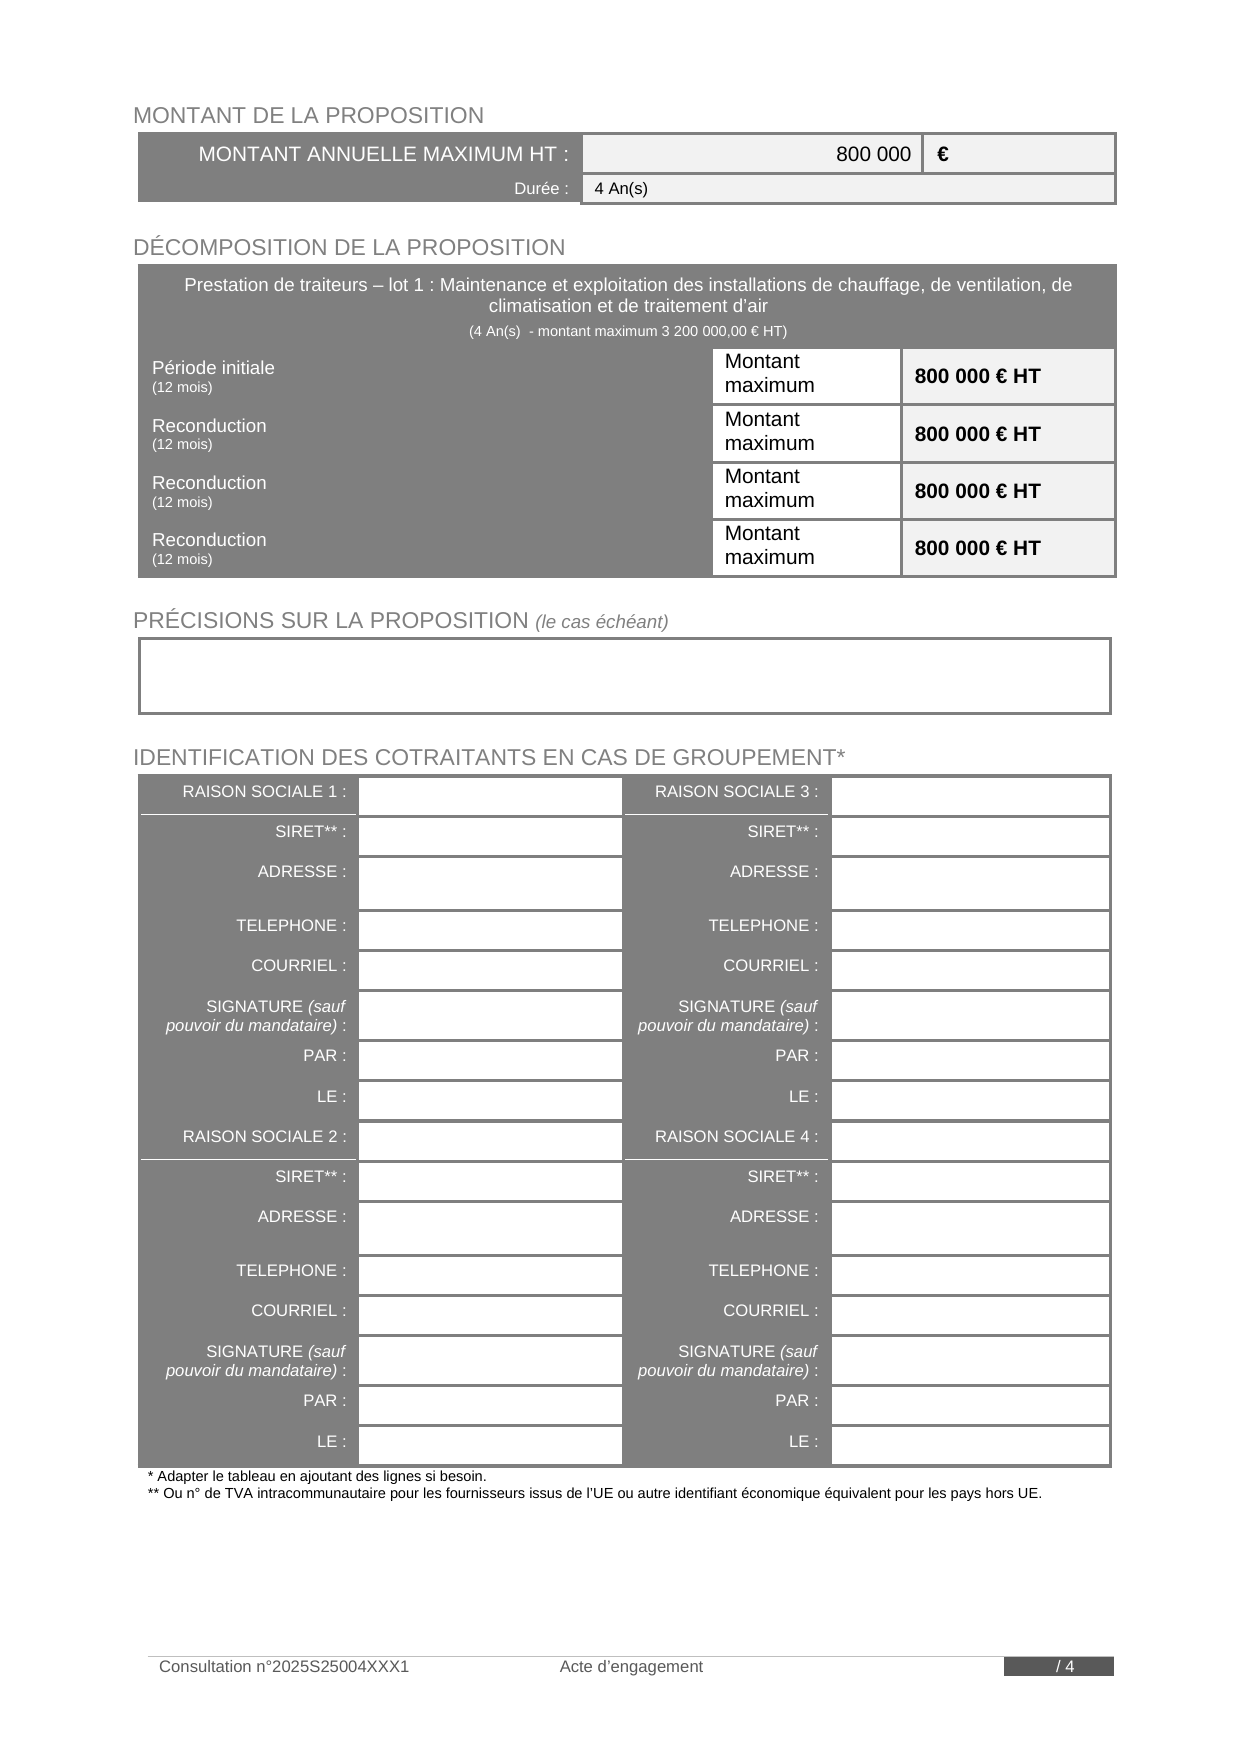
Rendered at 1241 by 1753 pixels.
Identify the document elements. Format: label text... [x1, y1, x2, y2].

table_cell SIRET** : [625, 818, 828, 855]
table_cell PAR : [625, 1042, 828, 1079]
table_cell SIGNATURE (sauf pouvoir du mandataire) : [625, 1337, 828, 1384]
table_cell COURRIEL : [625, 952, 828, 989]
table_header 800 000 [583, 135, 921, 172]
table_cell TELEPHONE : [625, 912, 828, 949]
table_cell LE : [625, 1427, 828, 1464]
table_cell TELEPHONE : [141, 912, 356, 949]
table_header Prestation de traiteurs – lot 1 : Maintenance et exploitation des installations de chauffage, de ventilation, de climatisation et de traitement d’air (4 An(s) - montant maximum 3 200 000,00 € HT) [141, 268, 1114, 346]
text PRÉCISIONS SUR LA PROPOSITION (le cas échéant) [133, 607, 1093, 633]
table_header [141, 640, 1109, 712]
table_cell [359, 1082, 622, 1119]
table_header RAISON SOCIALE 3 : [625, 778, 828, 814]
table_cell [832, 1082, 1109, 1119]
table_cell Reconduction (12 mois) [141, 521, 710, 575]
table_cell [832, 1427, 1109, 1464]
table_cell ADRESSE : [141, 1203, 356, 1254]
table_cell [832, 952, 1109, 989]
table_cell [359, 858, 622, 909]
table_cell TELEPHONE : [625, 1257, 828, 1294]
table_header [832, 778, 1109, 814]
table_cell 800 000 € HT [903, 349, 1114, 403]
table_cell LE : [141, 1427, 356, 1464]
table_cell SIGNATURE (sauf pouvoir du mandataire) : [141, 1337, 356, 1384]
table_cell 800 000 € HT [903, 464, 1114, 518]
table_cell [832, 1387, 1109, 1424]
table_cell COURRIEL : [141, 1297, 356, 1334]
table_cell [832, 1042, 1109, 1079]
table_cell SIRET** : [625, 1163, 828, 1200]
table_cell [359, 952, 622, 989]
table_cell [832, 1163, 1109, 1200]
table_header RAISON SOCIALE 1 : [141, 778, 356, 814]
table_cell [359, 1163, 622, 1200]
table_cell PAR : [141, 1387, 356, 1424]
table_cell RAISON SOCIALE 2 : [141, 1123, 356, 1159]
table_cell SIGNATURE (sauf pouvoir du mandataire) : [141, 992, 356, 1039]
table_cell 800 000 € HT [903, 406, 1114, 461]
text ** Ou n° de TVA intracommunautaire pour les fournisseurs issus de l’UE ou autre identifiant économique équivalent pour les pays hors UE. [148, 1484, 1093, 1501]
table_cell [359, 1297, 622, 1334]
table_cell [359, 1042, 622, 1079]
table_cell 800 000 € HT [903, 521, 1114, 575]
table_header € [924, 135, 1114, 172]
table_cell SIRET** : [141, 818, 356, 855]
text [148, 1468, 1093, 1484]
table_cell [832, 912, 1109, 949]
table_header [359, 778, 622, 814]
table_cell [359, 1337, 622, 1384]
table_cell [359, 1387, 622, 1424]
table_cell RAISON SOCIALE 4 : [625, 1123, 828, 1159]
table_cell [832, 992, 1109, 1039]
table_cell ADRESSE : [141, 858, 356, 909]
table_cell [359, 818, 622, 855]
table_cell [832, 1203, 1109, 1254]
table_cell TELEPHONE : [141, 1257, 356, 1294]
table_cell [359, 1427, 622, 1464]
table_cell 4 An(s) [583, 175, 1114, 202]
table_cell [832, 818, 1109, 855]
table_cell [359, 912, 622, 949]
table_cell Reconduction (12 mois) [141, 464, 710, 518]
table_cell ADRESSE : [625, 858, 828, 909]
table_cell PAR : [625, 1387, 828, 1424]
table_cell LE : [625, 1082, 828, 1119]
text MONTANT DE LA PROPOSITION [133, 102, 1093, 128]
table_cell [832, 1337, 1109, 1384]
table_cell [359, 1203, 622, 1254]
table_cell ADRESSE : [625, 1203, 828, 1254]
table_cell Montant maximum [713, 521, 900, 575]
table_cell COURRIEL : [141, 952, 356, 989]
table_cell [832, 1123, 1109, 1159]
table_cell PAR : [141, 1042, 356, 1079]
table_cell [832, 858, 1109, 909]
table_cell [359, 1123, 622, 1159]
table_cell SIRET** : [141, 1163, 356, 1200]
table_cell [359, 992, 622, 1039]
table_cell Reconduction (12 mois) [141, 406, 710, 461]
table_cell [832, 1257, 1109, 1294]
table_cell COURRIEL : [625, 1297, 828, 1334]
table_cell LE : [141, 1082, 356, 1119]
table_cell Montant maximum [713, 406, 900, 461]
table_cell Période initiale (12 mois) [141, 349, 710, 403]
table_cell Durée : [141, 172, 580, 202]
table_cell SIGNATURE (sauf pouvoir du mandataire) : [625, 992, 828, 1039]
table_cell Montant maximum [713, 464, 900, 518]
text IDENTIFICATION DES COTRAITANTS EN CAS DE GROUPEMENT* [133, 744, 1093, 771]
table_header MONTANT ANNUELLE MAXIMUM HT : [141, 132, 580, 172]
text DÉCOMPOSITION DE LA PROPOSITION [133, 234, 1093, 260]
table_cell Montant maximum [713, 349, 900, 403]
table_cell [832, 1297, 1109, 1334]
table_cell [359, 1257, 622, 1294]
